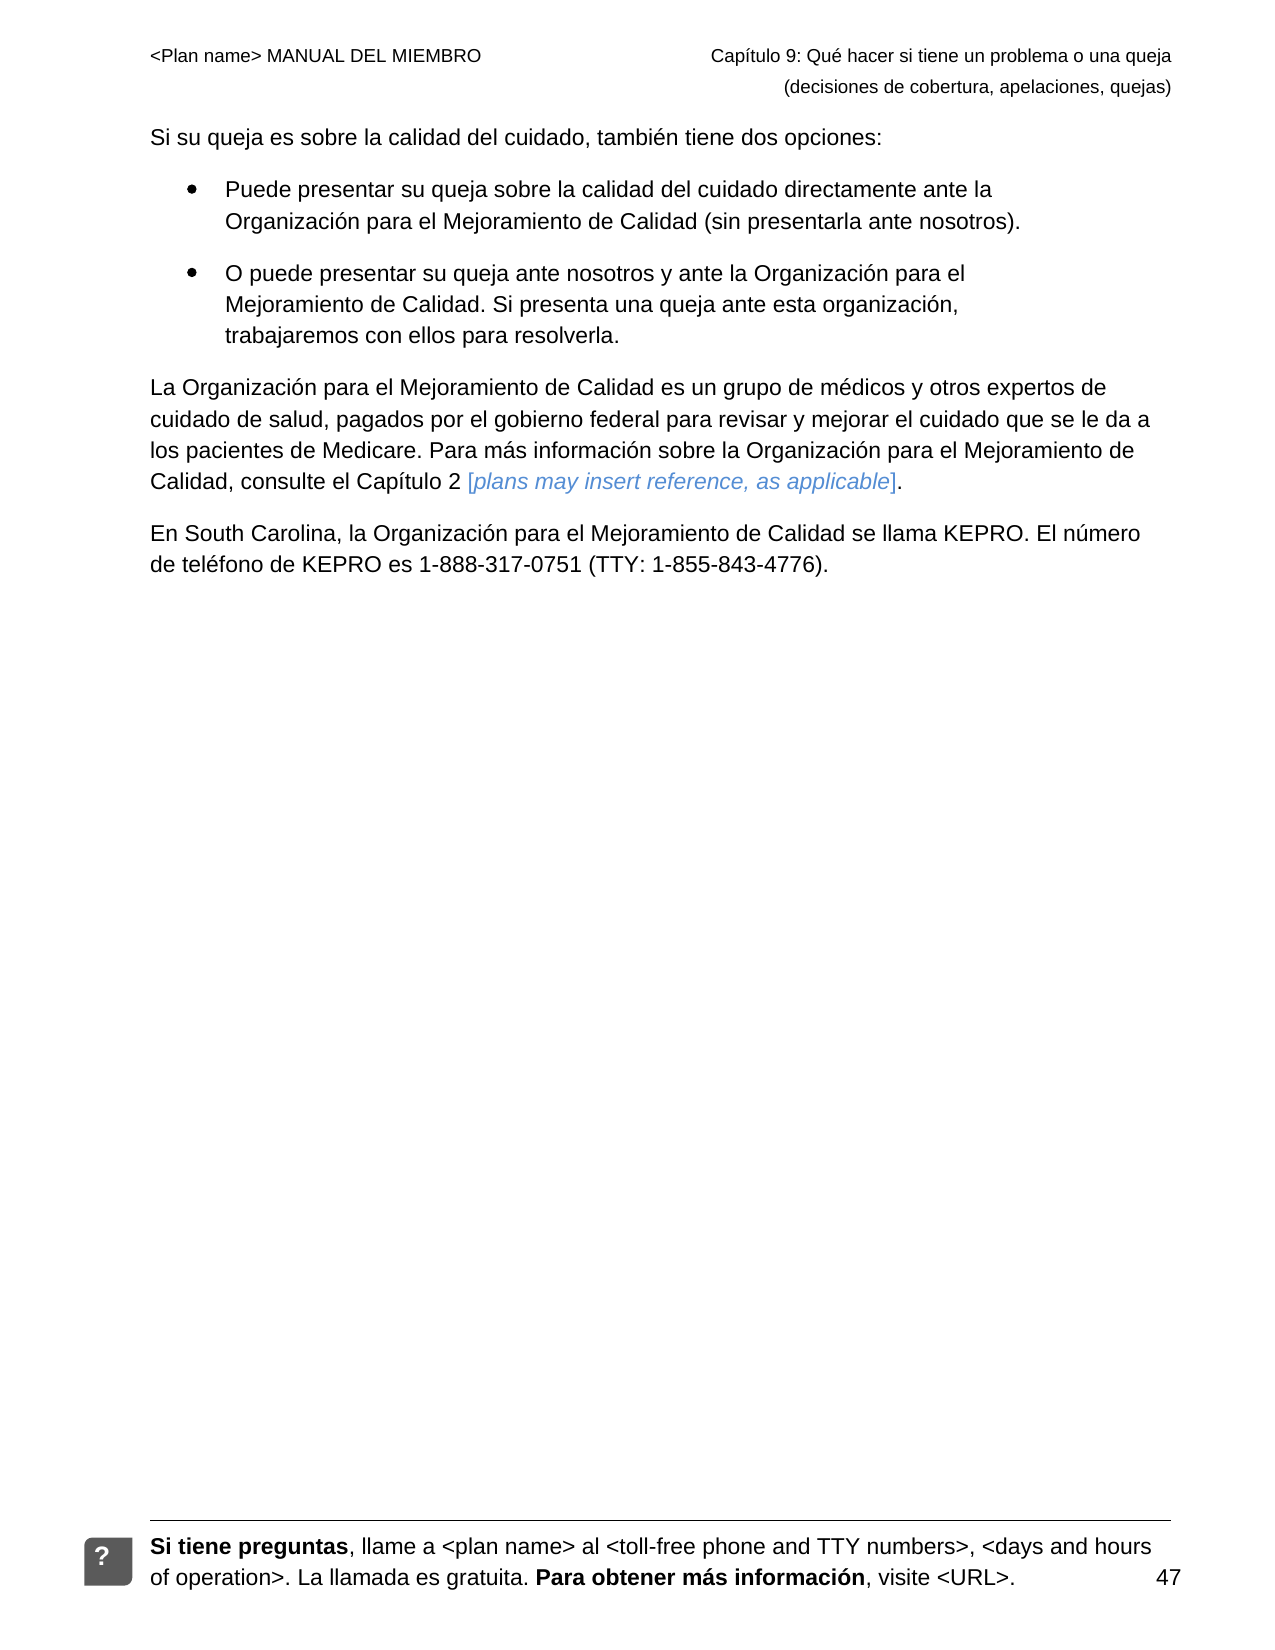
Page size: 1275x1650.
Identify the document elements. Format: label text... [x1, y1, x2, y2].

text La Organización para el Mejoramiento de Calidad es un grupo de médicos y otros expertos de cuidado de salud, pagados por el gobierno federal para revisar y mejorar el cuidado que se le da a los pacientes de Medicare. Para más información sobre la Organización para el Mejoramiento de Calidad, consulte el Capítulo 2 [plans may insert reference, as applicable]. [150, 371, 1171, 496]
list Puede presentar su queja sobre la calidad del cuidado directamente ante la Organización para el Mejoramiento de Calidad (sin presentarla ante nosotros). [187, 173, 1096, 235]
text Si su queja es sobre la calidad del cuidado, también tiene dos opciones: [150, 121, 1171, 152]
list O puede presentar su queja ante nosotros y ante la Organización para el Mejoramiento de Calidad. Si presenta una queja ante esta organización, trabajaremos con ellos para resolverla. [187, 256, 1096, 350]
text En South Carolina, la Organización para el Mejoramiento de Calidad se llama KEPRO. El número de teléfono de KEPRO es 1-888-317-0751 (TTY: 1-855-843-4776). [150, 517, 1171, 579]
